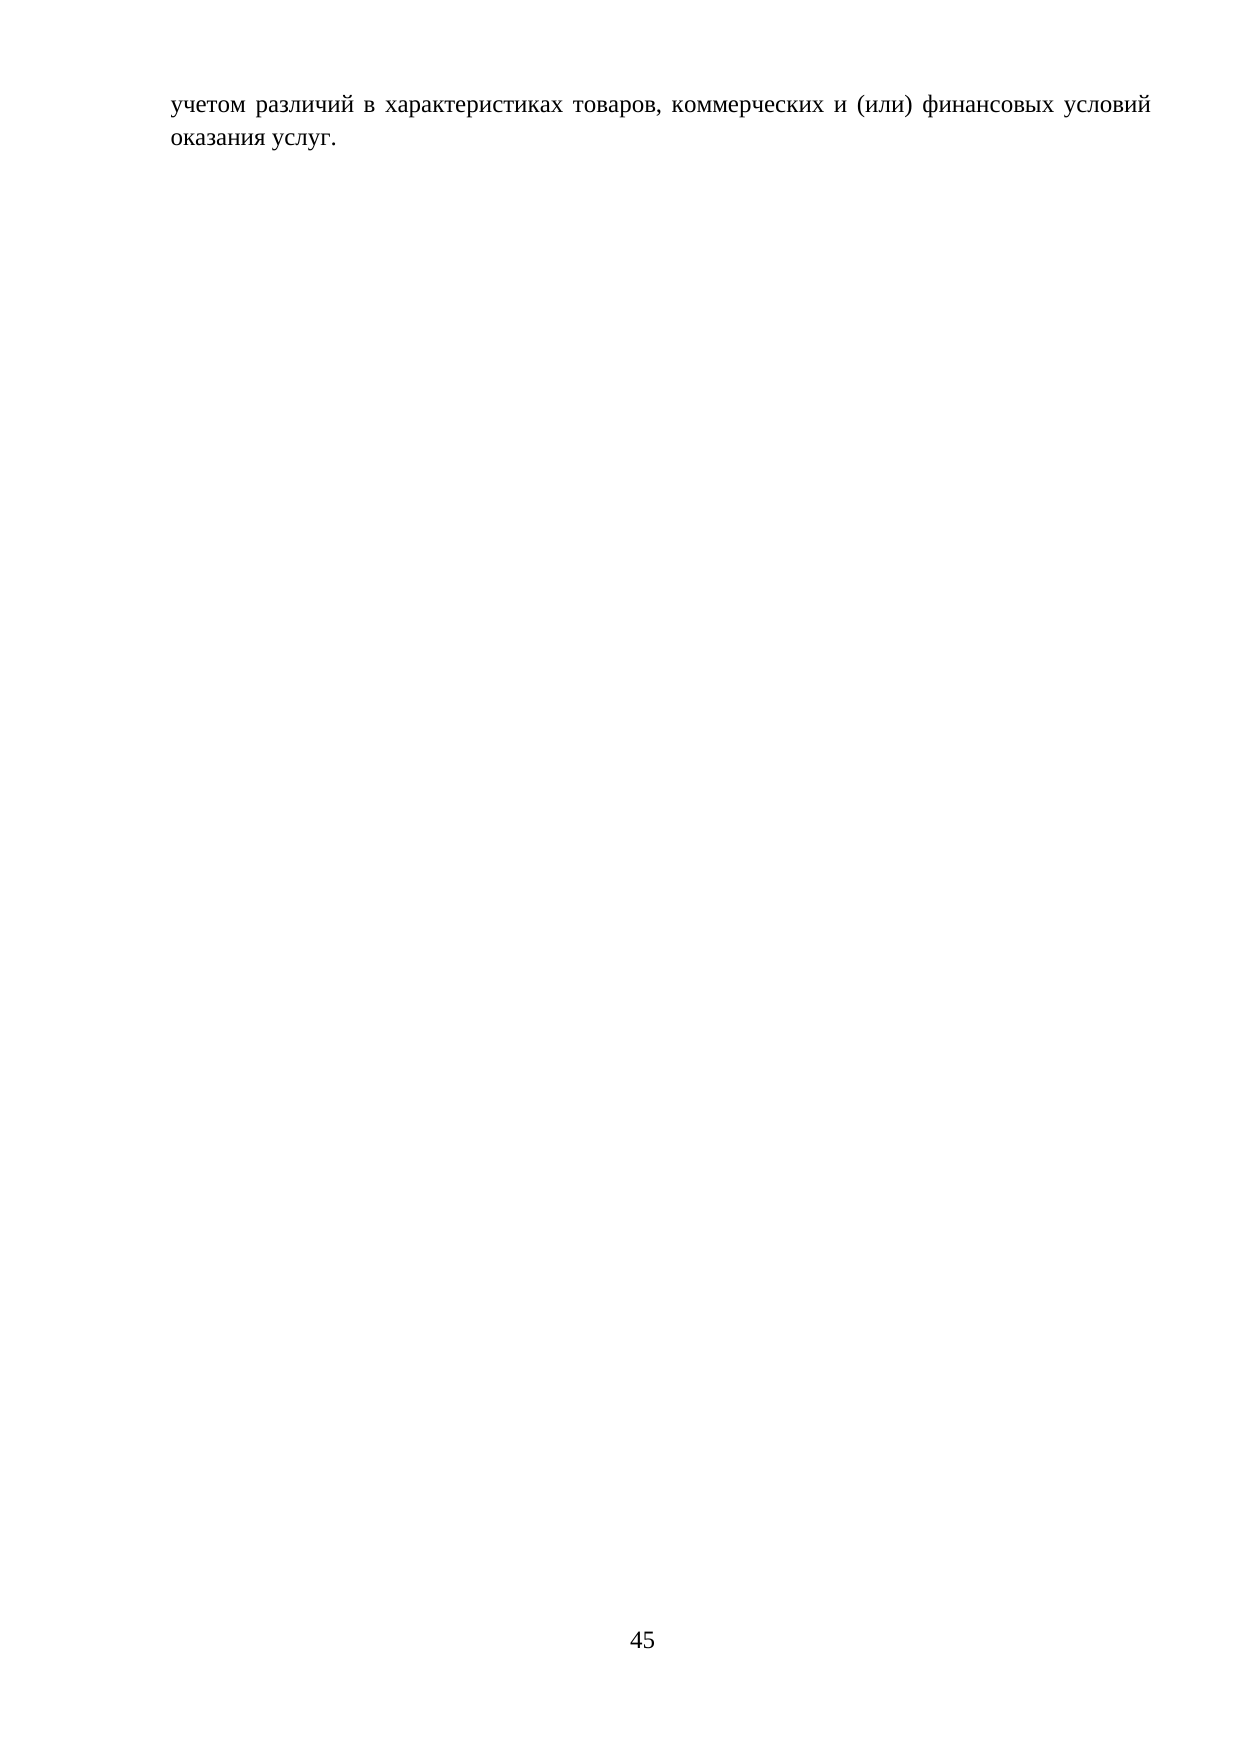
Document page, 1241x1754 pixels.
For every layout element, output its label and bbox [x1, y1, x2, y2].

text [170, 89, 1152, 150]
